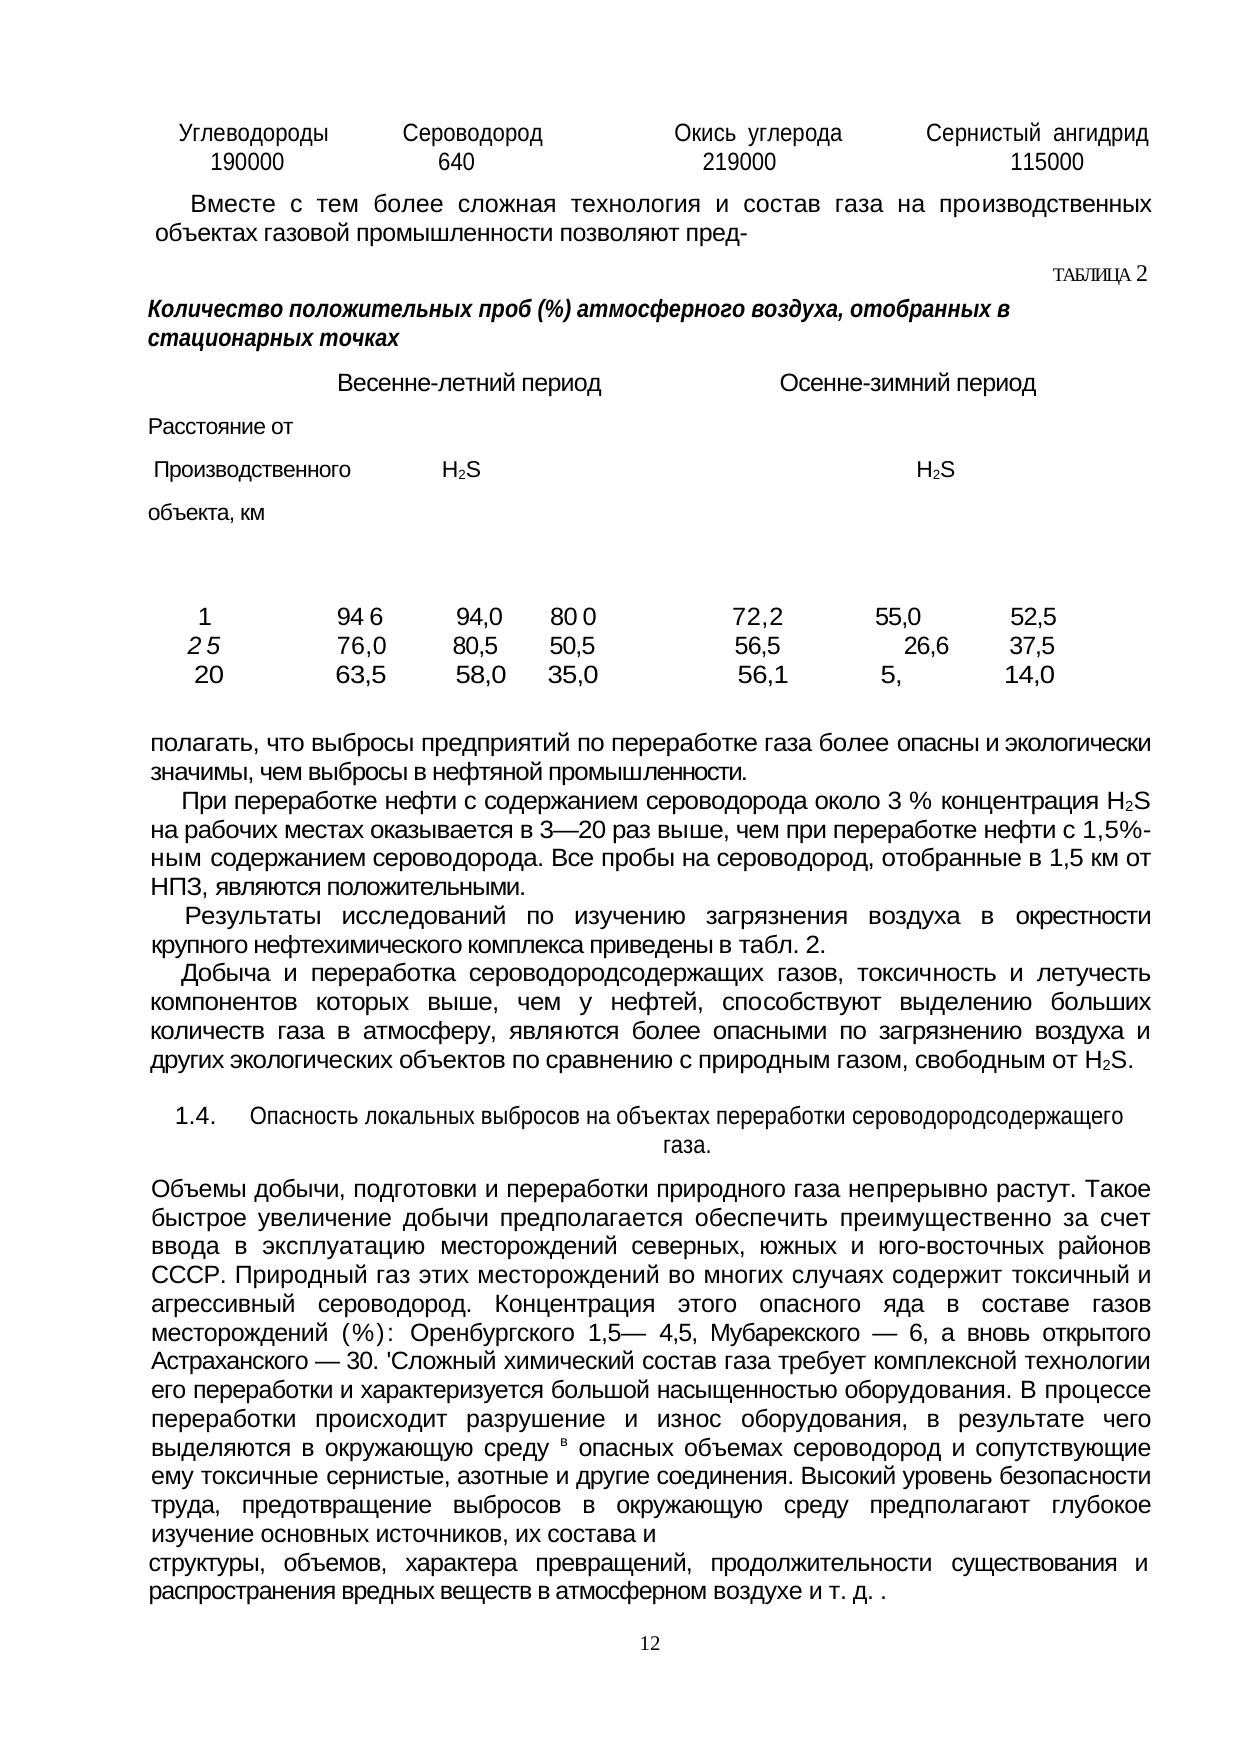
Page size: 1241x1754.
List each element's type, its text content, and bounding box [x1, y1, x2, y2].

text Добыча и переработка сероводородсодержащих газов, токсичность и летучесть компонентов которых выше, чем у нефтей, способствуют выделению больших количеств газа в атмосферу, являются более опасными по загрязнению воздуха и других экологических объектов по сравнению с природным газом, свободным от Н2S. [150, 958, 1151, 1073]
text таблица 2 [148, 259, 1150, 286]
text 2 5 76,0 80,5 50,5 56,5 26,6 37,5 [187, 631, 1151, 659]
text Количество положительных проб (%) атмосферного воздуха, отобранных в стационарных точках [148, 294, 1151, 351]
text Объемы добычи, подготовки и переработки природного газа непрерывно растут. Такое быстрое увеличение добычи предполагается обеспечить преимущественно за счет ввода в эксплуатацию месторождений северных, южных и юго-восточных районов СССР. Природный газ этих месторождений во многих случаях содержит токсичный и агрессивный сероводород. Концентрация этого опасного яда в составе газов месторождений (%): Оренбургского 1,5— 4,5, Мубарекского — 6, а вновь открытого Астраханского — 30. 'Сложный химический состав газа требует комплексной технологии его переработки и характеризуется большой насыщенностью оборудования. В процессе переработки происходит разрушение и износ оборудования, в результате чего выделяются в окружающую среду в опасных объемах сероводород и сопутствующие ему токсичные сернистые, азотные и другие соединения. Высокий уровень безопасности труда, предотвращение выбросов в окружающую среду предполагают глубокое изучение основных источников, их состава и [151, 1174, 1151, 1548]
list Опасность локальных выбросов на объектах переработки сероводородсодержащего газа. [148, 1101, 1151, 1158]
text объекта, км [148, 498, 1151, 525]
text Углеводороды Сероводород Окись углерода Сернистый ангидрид 190000 640 219000 115000 [178, 118, 1152, 176]
text Расстояние от [148, 413, 1151, 439]
text полагать, что выбросы предприятий по переработке газа более опасны и экологически значимы, чем выбросы в нефтяной промышленности. [150, 728, 1151, 786]
text Производственного H2S H2S [148, 456, 1151, 482]
text структуры, объемов, характера превращений, продолжительности существования и распространения вредных веществ в атмосферном воздухе и т. д. . [148, 1548, 1149, 1605]
text При переработке нефти с содержанием сероводорода около 3 % концентрация Н2S на рабочих местах оказывается в 3—20 раз выше, чем при переработке нефти с 1,5%-ным содержанием сероводорода. Все пробы на сероводород, отобранные в 1,5 км от НПЗ, являются положительными. [150, 786, 1151, 901]
text Весенне-летний период Осенне-зимний период [148, 368, 1151, 396]
text 1 94 6 94,0 80 0 72,2 55,0 52,5 [198, 602, 1151, 631]
text Результаты исследований по изучению загрязнения воздуха в окрестности крупного нефтехимического комплекса приведены в табл. 2. [151, 901, 1151, 958]
text 20 63,5 58,0 35,0 56,1 5, 14,0 [187, 659, 1151, 688]
text Вместе с тем более сложная технология и состав газа на производственных объектах газовой промышленности позволяют пред- [155, 189, 1152, 247]
